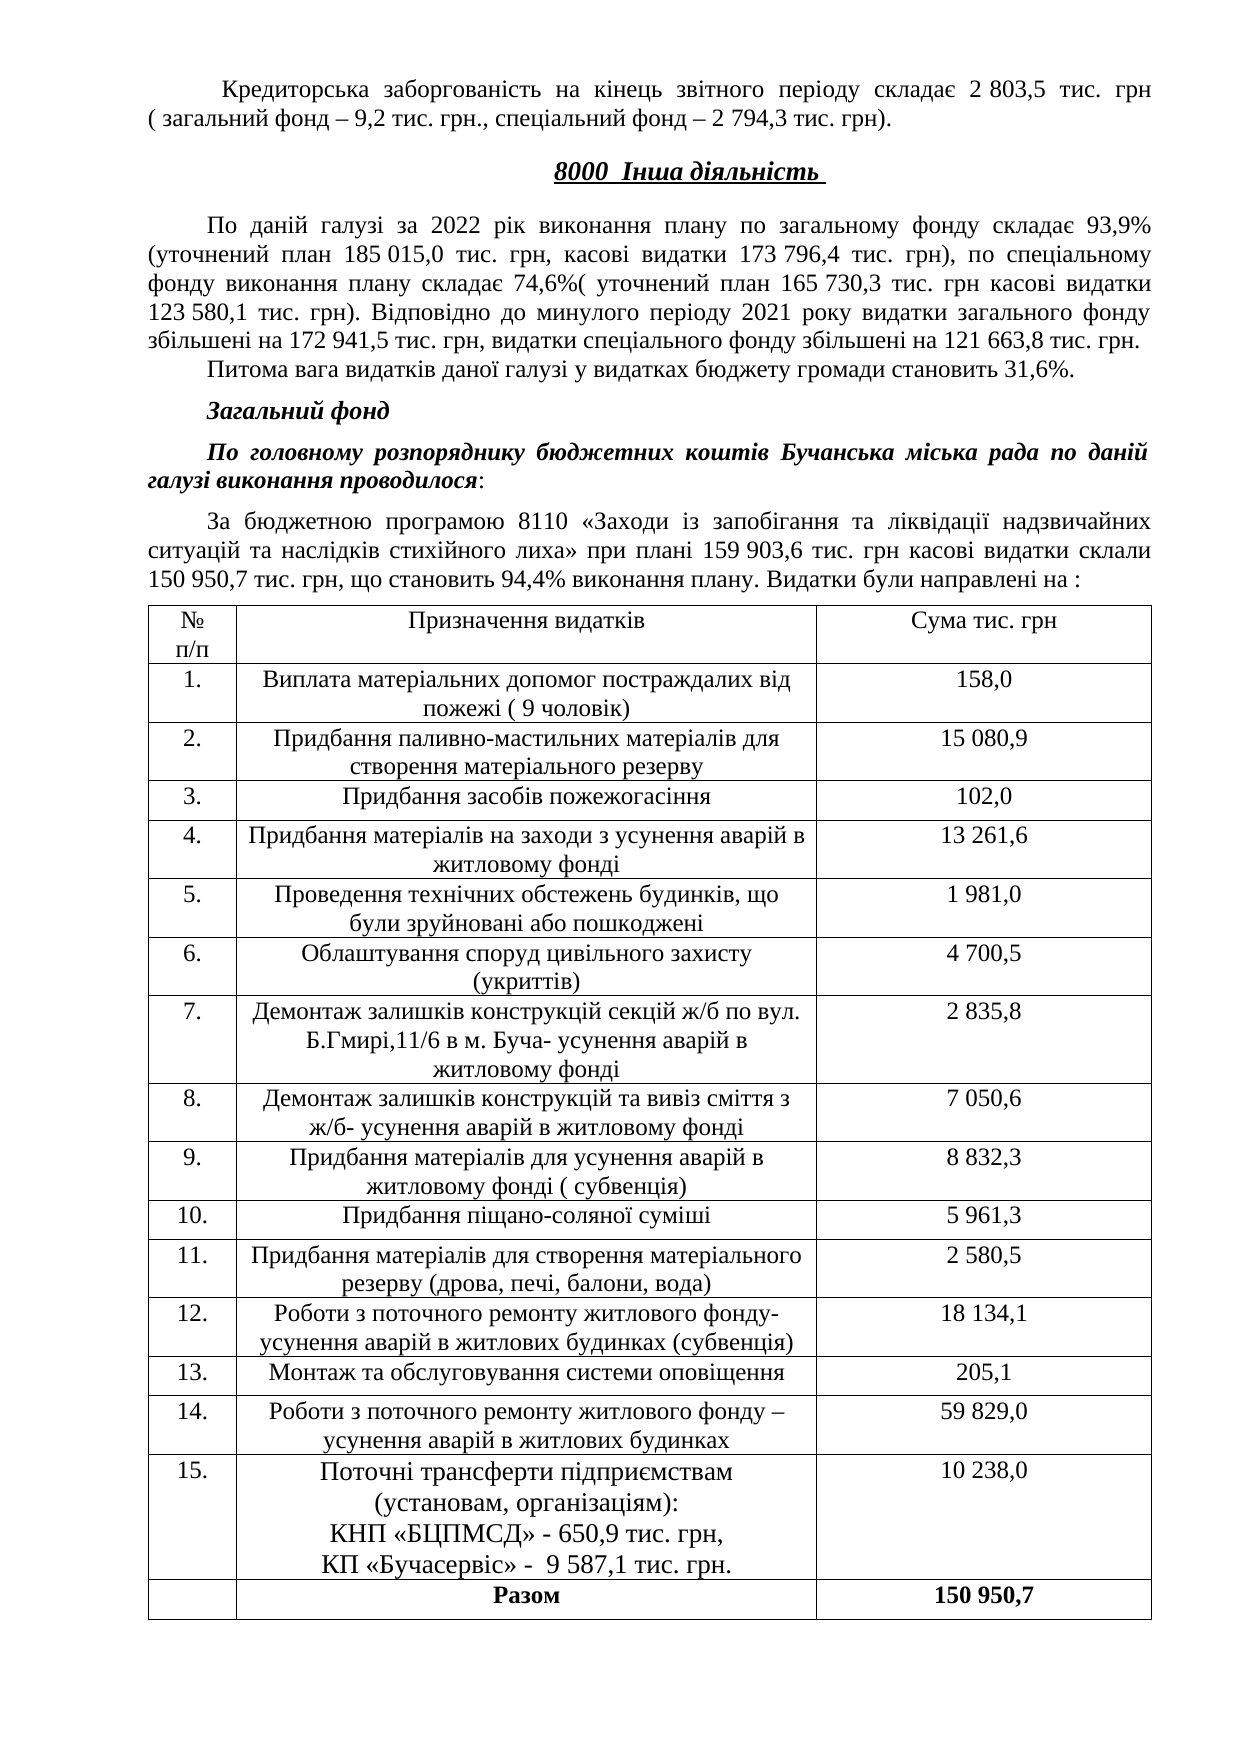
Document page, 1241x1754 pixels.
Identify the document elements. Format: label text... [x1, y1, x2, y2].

table_cell 5. [149, 879, 236, 937]
table_cell 5 961,3 [817, 1201, 1151, 1239]
table_cell Монтаж та обслуговування системи оповіщення [237, 1357, 816, 1395]
table_header № п/п [149, 606, 236, 663]
table_cell 4 700,5 [817, 938, 1151, 995]
text Загальний фонд [148, 395, 1152, 425]
table_cell 205,1 [817, 1357, 1151, 1395]
table_cell Придбання піщано-соляної суміші [237, 1201, 816, 1239]
table_cell Придбання матеріалів на заходи з усунення аварій в житловому фонді [237, 821, 816, 878]
text За бюджетною програмою 8110 «Заходи із запобігання та ліквідації надзвичайних ситуацій та наслідків стихійного лиха» при плані 159 903,6 тис. грн касові видатки склали 150 950,7 тис. грн, що становить 94,4% виконання плану. Видатки були направлені на : [148, 506, 1152, 593]
table_cell Разом [237, 1580, 816, 1618]
table_cell 2 580,5 [817, 1240, 1151, 1297]
table_cell 8. [149, 1084, 236, 1141]
table_cell 6. [149, 938, 236, 995]
table_cell 14. [149, 1396, 236, 1454]
table_cell 3. [149, 781, 236, 819]
table_cell Виплата матеріальних допомог постраждалих від пожежі ( 9 чоловік) [237, 664, 816, 722]
table_cell 8 832,3 [817, 1142, 1151, 1199]
table_cell Придбання паливно-мастильних матеріалів для створення матеріального резерву [237, 723, 816, 780]
table_cell 15. [149, 1455, 236, 1579]
table_cell 13. [149, 1357, 236, 1395]
table_cell Демонтаж залишків конструкцій секцій ж/б по вул. Б.Гмирі,11/6 в м. Буча- усунення аварій в житловому фонді [237, 996, 816, 1082]
table_cell 15 080,9 [817, 723, 1151, 780]
text По даній галузі за 2022 рік виконання плану по загальному фонду складає 93,9% (уточнений план 185 015,0 тис. грн, касові видатки 173 796,4 тис. грн), по спеціальному фонду виконання плану складає 74,6%( уточнений план 165 730,3 тис. грн касові видатки 123 580,1 тис. грн). Відповідно до минулого періоду 2021 року видатки загального фонду збільшені на 172 941,5 тис. грн, видатки спеціального фонду збільшені на 121 663,8 тис. грн. [148, 210, 1152, 354]
table_cell 13 261,6 [817, 821, 1151, 878]
table_header Сума тис. грн [817, 606, 1151, 663]
text Кредиторська заборгованість на кінець звітного періоду складає 2 803,5 тис. грн ( загальний фонд – 9,2 тис. грн., спеціальний фонд – 2 794,3 тис. грн). [148, 74, 1152, 131]
table_cell 158,0 [817, 664, 1151, 722]
table_cell 1 981,0 [817, 879, 1151, 937]
table_cell 11. [149, 1240, 236, 1297]
table_cell 7. [149, 996, 236, 1082]
table_cell Роботи з поточного ремонту житлового фонду-усунення аварій в житлових будинках (субвенція) [237, 1298, 816, 1356]
table_cell 2 835,8 [817, 996, 1151, 1082]
table_cell 7 050,6 [817, 1084, 1151, 1141]
table_cell Придбання матеріалів для усунення аварій в житловому фонді ( субвенція) [237, 1142, 816, 1199]
text 8000 Інша діяльність [148, 155, 1152, 186]
text По головному розпоряднику бюджетних коштів Бучанська міська рада по даній галузі виконання проводилося: [148, 437, 1152, 494]
table_header Призначення видатків [237, 606, 816, 663]
table_cell Поточні трансферти підприємствам (установам, організаціям): КНП «БЦПМСД» - 650,9 тис. грн, КП «Бучасервіс» - 9 587,1 тис. грн. [237, 1455, 816, 1579]
table_cell [149, 1580, 236, 1618]
table_cell 2. [149, 723, 236, 780]
table_cell 9. [149, 1142, 236, 1199]
table_cell Роботи з поточного ремонту житлового фонду –усунення аварій в житлових будинках [237, 1396, 816, 1454]
table_cell 18 134,1 [817, 1298, 1151, 1356]
table_cell 4. [149, 821, 236, 878]
table_cell 150 950,7 [817, 1580, 1151, 1618]
table_cell 59 829,0 [817, 1396, 1151, 1454]
table_cell Облаштування споруд цивільного захисту (укриттів) [237, 938, 816, 995]
table_cell 10. [149, 1201, 236, 1239]
table_cell Проведення технічних обстежень будинків, що були зруйновані або пошкоджені [237, 879, 816, 937]
table_cell Демонтаж залишків конструкцій та вивіз сміття з ж/б- усунення аварій в житловому фонді [237, 1084, 816, 1141]
table_cell Придбання засобів пожежогасіння [237, 781, 816, 819]
text Питома вага видатків даної галузі у видатках бюджету громади становить 31,6%. [148, 354, 1152, 383]
table_cell 12. [149, 1298, 236, 1356]
table_cell 102,0 [817, 781, 1151, 819]
table_cell Придбання матеріалів для створення матеріального резерву (дрова, печі, балони, вода) [237, 1240, 816, 1297]
table_cell 1. [149, 664, 236, 722]
table_cell 10 238,0 [817, 1455, 1151, 1579]
